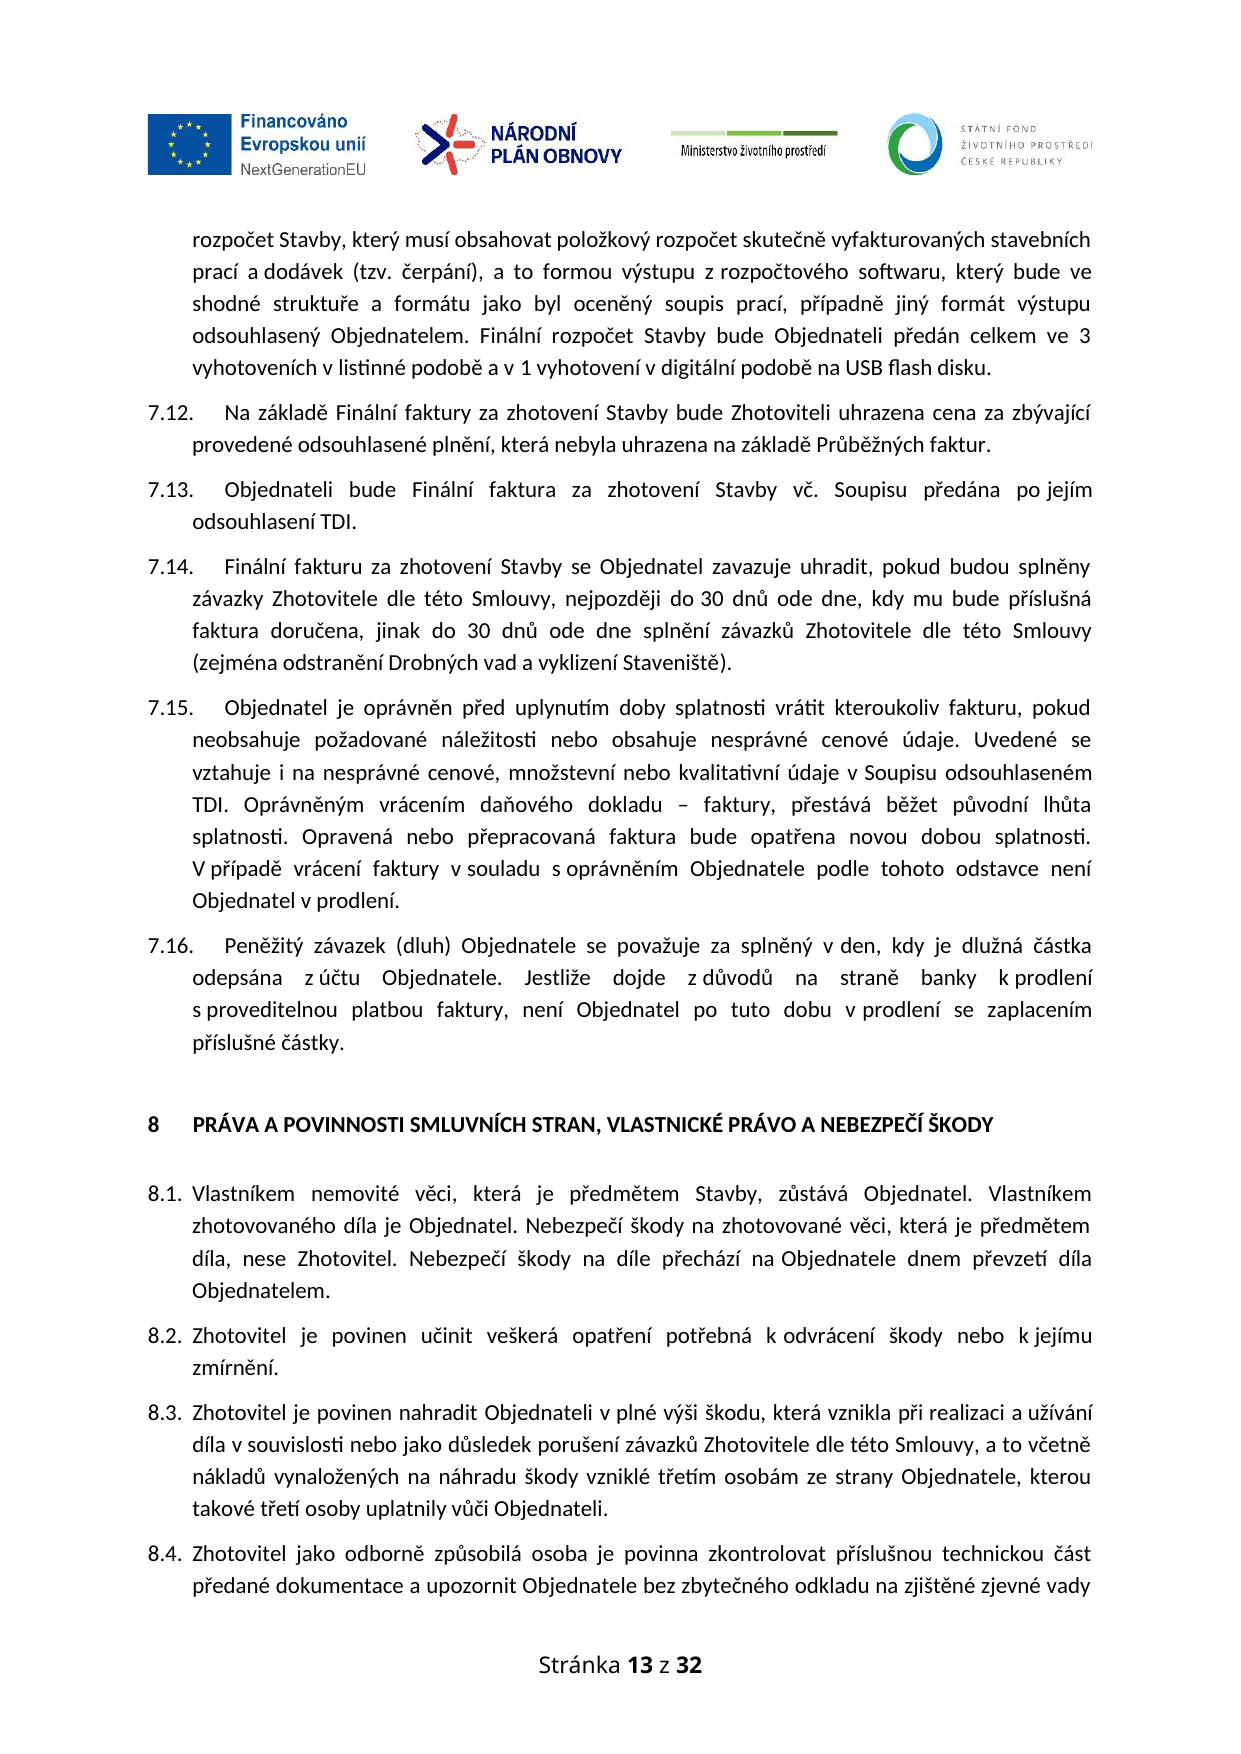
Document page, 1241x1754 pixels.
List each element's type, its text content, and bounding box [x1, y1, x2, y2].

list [148, 1539, 1093, 1599]
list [148, 225, 1093, 382]
list Zhotovitel je povinen nahradit Objednateli v plné výši škodu, která vznikla při realizaci a užívání díla v souvislosti nebo jako důsledek porušení závazků Zhotovitele dle této Smlouvy, a to včetně nákladů vynaložených na náhradu škody vzniklé třetím osobám ze strany Objednatele, kterou takové třetí osoby uplatnily vůči Objednateli. [148, 1398, 1093, 1522]
list Objednateli bude Finální faktura za zhotovení Stavby vč. Soupisu předána po jejím odsouhlasení TDI. [148, 475, 1093, 535]
list Na základě Finální faktury za zhotovení Stavby bude Zhotoviteli uhrazena cena za zbývající provedené odsouhlasené plnění, která nebyla uhrazena na základě Průběžných faktur. [148, 398, 1093, 458]
list Peněžitý závazek (dluh) Objednatele se považuje za splněný v den, kdy je dlužná částka odepsána z účtu Objednatele. Jestliže dojde z důvodů na straně banky k prodlení s proveditelnou platbou faktury, není Objednatel po tuto dobu v prodlení se zaplacením příslušné částky. [148, 931, 1093, 1056]
subtitle Práva a povinnosti smluvních stran, vlastnické právo a nebezpečí škody [148, 1110, 1093, 1138]
list Vlastníkem nemovité věci, která je předmětem Stavby, zůstává Objednatel. Vlastníkem zhotovovaného díla je Objednatel. Nebezpečí škody na zhotovované věci, která je předmětem díla, nese Zhotovitel. Nebezpečí škody na díle přechází na Objednatele dnem převzetí díla Objednatelem. [148, 1179, 1093, 1304]
list Objednatel je oprávněn před uplynutím doby splatnosti vrátit kteroukoliv fakturu, pokud neobsahuje požadované náležitosti nebo obsahuje nesprávné cenové údaje. Uvedené se vztahuje i na nesprávné cenové, množstevní nebo kvalitativní údaje v Soupisu odsouhlaseném TDI. Oprávněným vrácením daňového dokladu – faktury, přestává běžet původní lhůta splatnosti. Opravená nebo přepracovaná faktura bude opatřena novou dobou splatnosti. V případě vrácení faktury v souladu s oprávněním Objednatele podle tohoto odstavce není Objednatel v prodlení. [148, 693, 1093, 914]
list Finální fakturu za zhotovení Stavby se Objednatel zavazuje uhradit, pokud budou splněny závazky Zhotovitele dle této Smlouvy, nejpozději do 30 dnů ode dne, kdy mu bude příslušná faktura doručena, jinak do 30 dnů ode dne splnění závazků Zhotovitele dle této Smlouvy (zejména odstranění Drobných vad a vyklizení Staveniště). [148, 552, 1093, 677]
list Zhotovitel je povinen učinit veškerá opatření potřebná k odvrácení škody nebo k jejímu zmírnění. [148, 1321, 1093, 1381]
